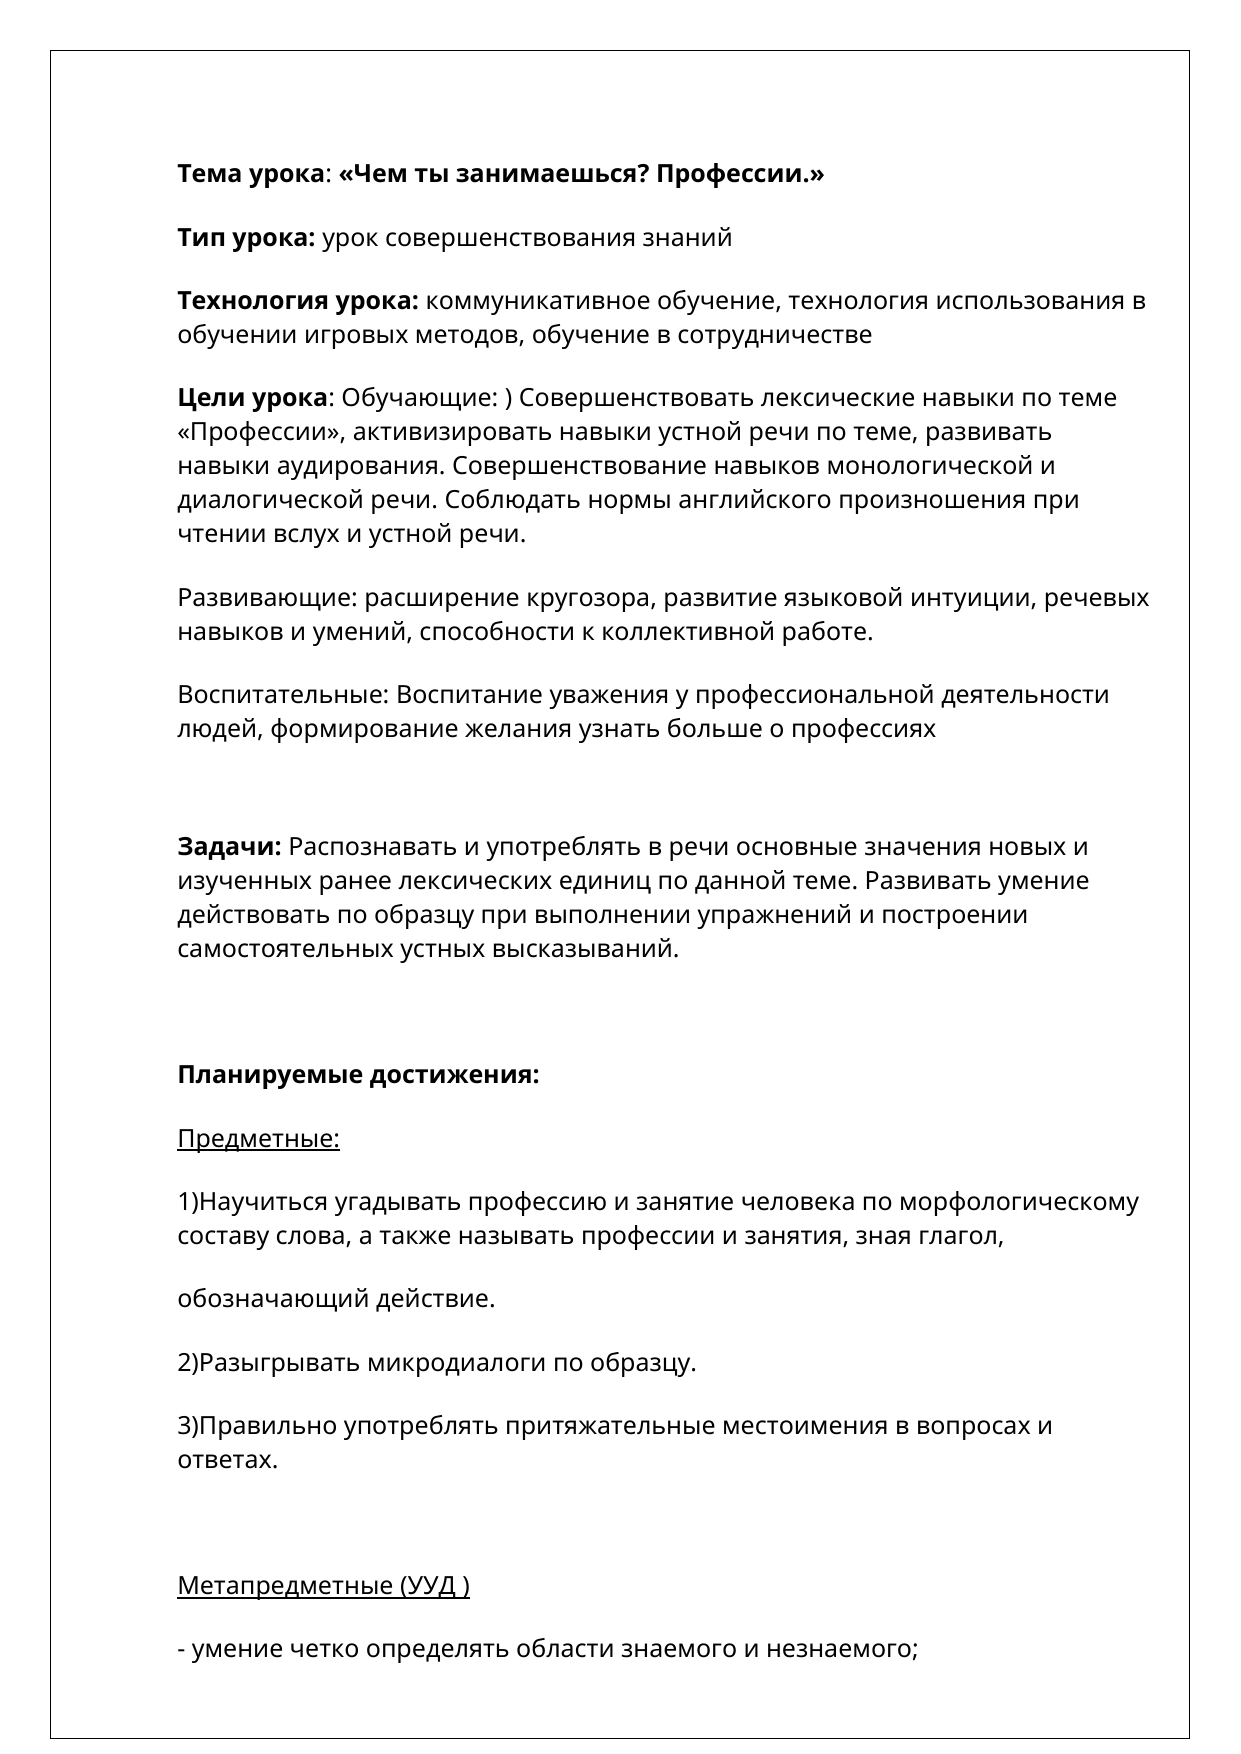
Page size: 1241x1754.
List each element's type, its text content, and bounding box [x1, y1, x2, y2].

text Планируемые достижения: [177, 1057, 1152, 1091]
text Воспитательные: Воспитание уважения у профессиональной деятельности людей, формирование желания узнать больше о профессиях [177, 677, 1152, 745]
text Метапредметные (УУД ) [177, 1568, 1152, 1602]
text 2)Разыгрывать микродиалоги по образцу. [177, 1344, 1152, 1378]
text Тип урока: урок совершенствования знаний [177, 219, 1152, 253]
text 1)Научиться угадывать профессию и занятие человека по морфологическому составу слова, а также называть профессии и занятия, зная глагол, [177, 1184, 1152, 1252]
text Тема урока: «Чем ты занимаешься? Профессии.» [177, 156, 1152, 190]
text 3)Правильно употреблять притяжательные местоимения в вопросах и ответах. [177, 1407, 1152, 1476]
text - умение четко определять области знаемого и незнаемого; [177, 1631, 1152, 1665]
text Задачи: Распознавать и употреблять в речи основные значения новых и изученных ранее лексических единиц по данной теме. Развивать умение действовать по образцу при выполнении упражнений и построении самостоятельных устных высказываний. [177, 828, 1152, 965]
text Предметные: [177, 1120, 1152, 1154]
text Технология урока: коммуникативное обучение, технология использования в обучении игровых методов, обучение в сотрудничестве [177, 282, 1152, 351]
text Развивающие: расширение кругозора, развитие языковой интуиции, речевых навыков и умений, способности к коллективной работе. [177, 579, 1152, 647]
text Цели урока: Обучающие: ) Совершенствовать лексические навыки по теме «Профессии», активизировать навыки устной речи по теме, развивать навыки аудирования. Совершенствование навыков монологической и диалогической речи. Соблюдать нормы английского произношения при чтении вслух и устной речи. [177, 380, 1152, 550]
text обозначающий действие. [177, 1281, 1152, 1315]
